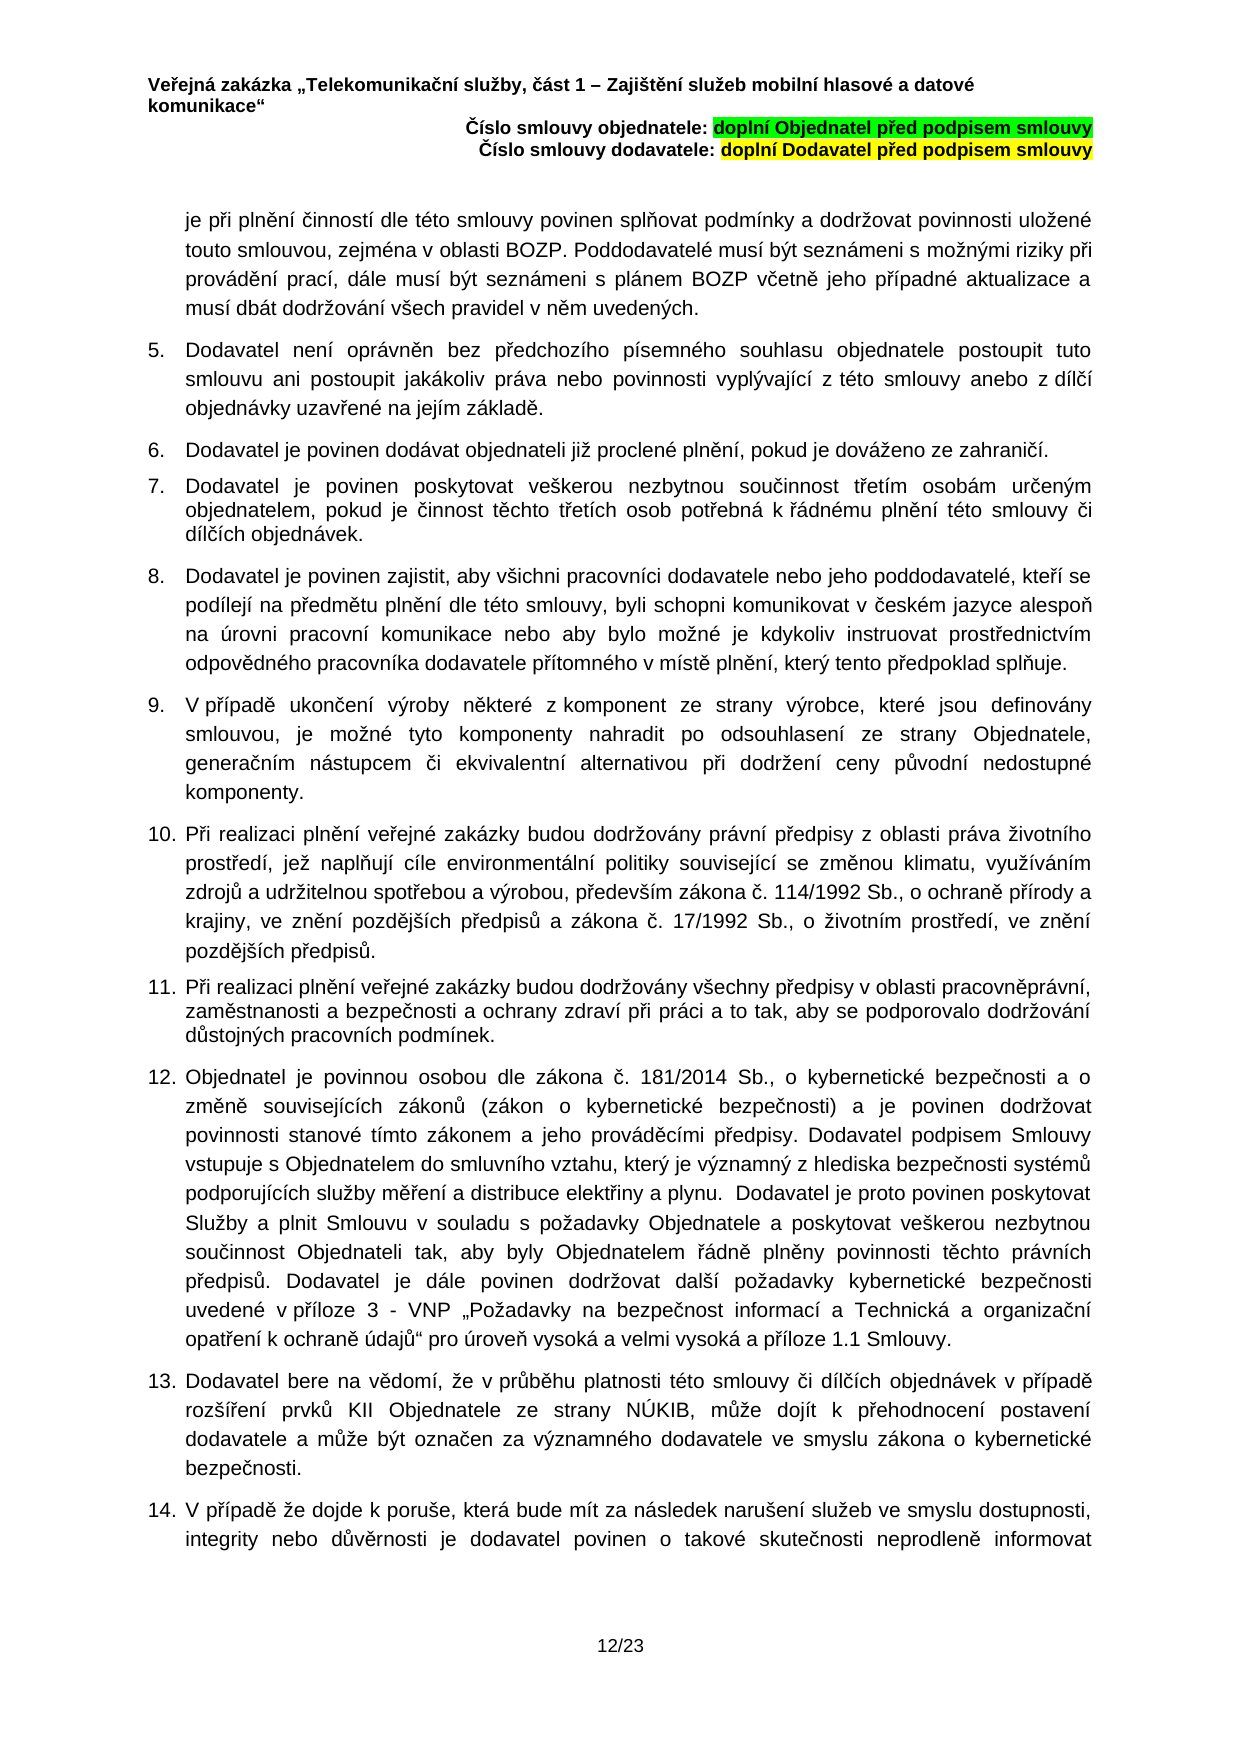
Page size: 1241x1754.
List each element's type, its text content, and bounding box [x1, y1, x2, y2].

list Při realizaci plnění veřejné zakázky budou dodržovány právní předpisy z oblasti práva životního prostředí, jež naplňují cíle environmentální politiky související se změnou klimatu, využíváním zdrojů a udržitelnou spotřebou a výrobou, především zákona č. 114/1992 Sb., o ochraně přírody a krajiny, ve znění pozdějších předpisů a zákona č. 17/1992 Sb., o životním prostředí, ve znění pozdějších předpisů. [148, 817, 1093, 962]
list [148, 203, 1093, 320]
list V případě ukončení výroby některé z komponent ze strany výrobce, které jsou definovány smlouvou, je možné tyto komponenty nahradit po odsouhlasení ze strany Objednatele, generačním nástupcem či ekvivalentní alternativou při dodržení ceny původní nedostupné komponenty. [148, 687, 1093, 804]
list Dodavatel je povinen poskytovat veškerou nezbytnou součinnost třetím osobám určeným objednatelem, pokud je činnost těchto třetích osob potřebná k řádnému plnění této smlouvy či dílčích objednávek. [148, 474, 1093, 546]
list Při realizaci plnění veřejné zakázky budou dodržovány všechny předpisy v oblasti pracovněprávní, zaměstnanosti a bezpečnosti a ochrany zdraví při práci a to tak, aby se podporovalo dodržování důstojných pracovních podmínek. [148, 975, 1093, 1047]
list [148, 1493, 1093, 1551]
list Dodavatel není oprávněn bez předchozího písemného souhlasu objednatele postoupit tuto smlouvu ani postoupit jakákoliv práva nebo povinnosti vyplývající z této smlouvy anebo z dílčí objednávky uzavřené na jejím základě. [148, 332, 1093, 420]
list Objednatel je povinnou osobou dle zákona č. 181/2014 Sb., o kybernetické bezpečnosti a o změně souvisejících zákonů (zákon o kybernetické bezpečnosti) a je povinen dodržovat povinnosti stanové tímto zákonem a jeho prováděcími předpisy. Dodavatel podpisem Smlouvy vstupuje s Objednatelem do smluvního vztahu, který je významný z hlediska bezpečnosti systémů podporujících služby měření a distribuce elektřiny a plynu. Dodavatel je proto povinen poskytovat Služby a plnit Smlouvu v souladu s požadavky Objednatele a poskytovat veškerou nezbytnou součinnost Objednateli tak, aby byly Objednatelem řádně plněny povinnosti těchto právních předpisů. Dodavatel je dále povinen dodržovat další požadavky kybernetické bezpečnosti uvedené v příloze 3 - VNP „Požadavky na bezpečnost informací a Technická a organizační opatření k ochraně údajů“ pro úroveň vysoká a velmi vysoká a příloze 1.1 Smlouvy. [148, 1059, 1093, 1351]
list Dodavatel je povinen dodávat objednateli již proclené plnění, pokud je dováženo ze zahraničí. [148, 432, 1093, 461]
list Dodavatel je povinen zajistit, aby všichni pracovníci dodavatele nebo jeho poddodavatelé, kteří se podílejí na předmětu plnění dle této smlouvy, byli schopni komunikovat v českém jazyce alespoň na úrovni pracovní komunikace nebo aby bylo možné je kdykoliv instruovat prostřednictvím odpovědného pracovníka dodavatele přítomného v místě plnění, který tento předpoklad splňuje. [148, 558, 1093, 675]
list Dodavatel bere na vědomí, že v průběhu platnosti této smlouvy či dílčích objednávek v případě rozšíření prvků KII Objednatele ze strany NÚKIB, může dojít k přehodnocení postavení dodavatele a může být označen za významného dodavatele ve smyslu zákona o kybernetické bezpečnosti. [148, 1363, 1093, 1480]
